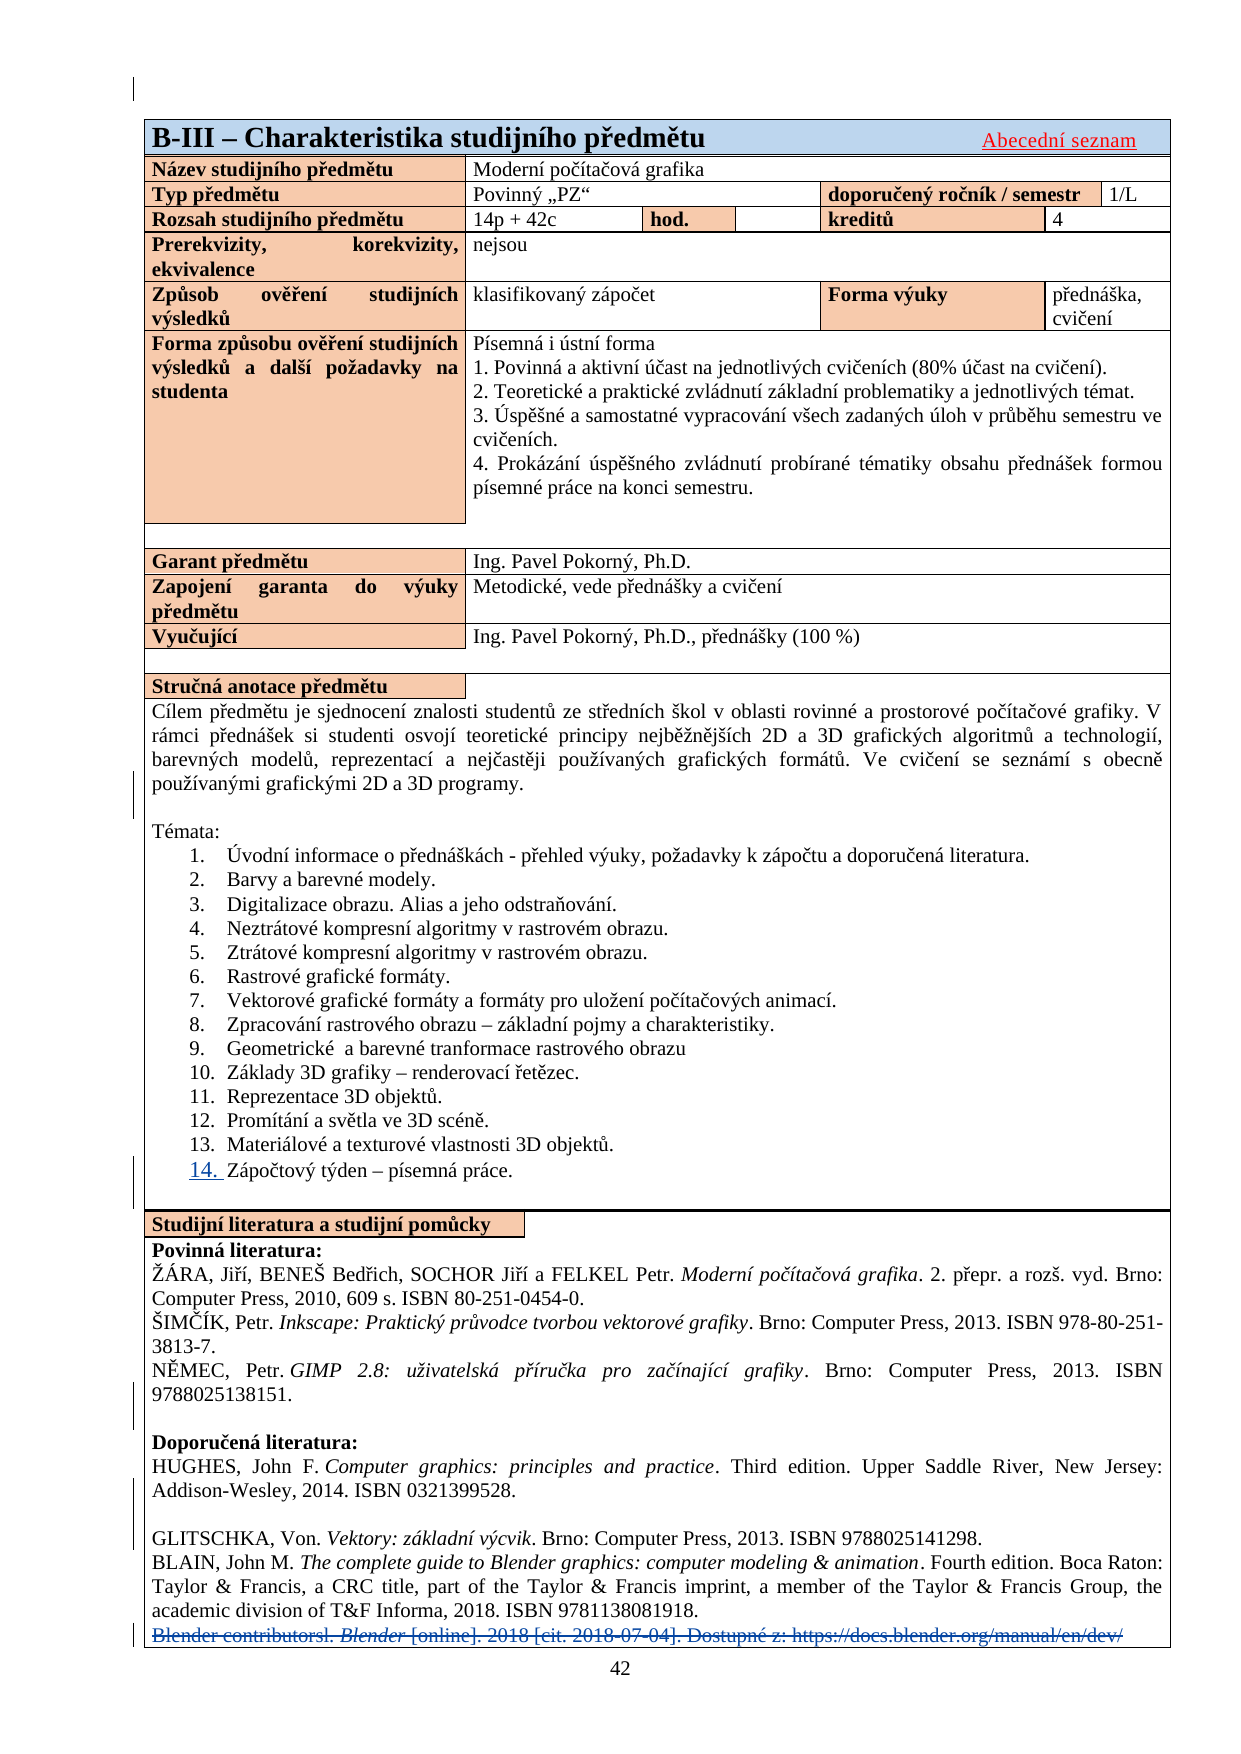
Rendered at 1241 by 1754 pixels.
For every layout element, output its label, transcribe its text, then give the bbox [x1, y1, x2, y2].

table_cell hod. [643, 207, 735, 231]
table_cell [466, 674, 1170, 698]
table_cell Forma způsobu ověření studijních výsledků a další požadavky na studenta [145, 331, 465, 523]
table_cell Způsob ověření studijních výsledků [145, 282, 465, 330]
table_cell Ing. Pavel Pokorný, Ph.D., přednášky (100 %) [466, 624, 1170, 648]
table_cell Vyučující [145, 624, 465, 648]
table_cell 1/L [1102, 182, 1170, 206]
table_cell Moderní počítačová grafika [466, 157, 1170, 181]
table_cell klasifikovaný zápočet [466, 282, 820, 330]
table_cell Metodické, vede přednášky a cvičení [466, 575, 1170, 623]
table_cell doporučený ročník / semestr [821, 182, 1101, 206]
table_cell nejsou [466, 233, 1170, 281]
table_cell Povinný „PZ“ [466, 182, 820, 206]
table_cell Ing. Pavel Pokorný, Ph.D. [466, 549, 1170, 573]
table_header B-III – Charakteristika studijního předmětu Abecední seznam [145, 120, 1170, 154]
table_cell [145, 523, 1170, 548]
table_cell Forma výuky [821, 282, 1044, 330]
table_cell Rozsah studijního předmětu [145, 207, 465, 231]
table_cell 14p + 42c [466, 207, 642, 231]
table_cell Typ předmětu [145, 182, 465, 206]
table_cell Studijní literatura a studijní pomůcky [145, 1212, 524, 1236]
table_cell Stručná anotace předmětu [145, 674, 465, 698]
table_cell [525, 1212, 1170, 1236]
table_cell 4 [1046, 207, 1170, 231]
table_cell Písemná i ústní forma 1. Povinná a aktivní účast na jednotlivých cvičeních (80% účast na cvičení). 2. Teoretické a praktické zvládnutí základní problematiky a jednotlivých témat. 3. Úspěšné a samostatné vypracování všech zadaných úloh v průběhu semestru ve cvičeních. 4. Prokázání úspěšného zvládnutí probírané tématiky obsahu přednášek formou písemné práce na konci semestru. [466, 331, 1170, 523]
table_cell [145, 1236, 1170, 1647]
table_cell kreditů [821, 207, 1044, 231]
table_cell [736, 207, 820, 231]
table_cell Zapojení garanta do výuky předmětu [145, 575, 465, 623]
table_cell přednáška, cvičení [1046, 282, 1170, 330]
table_cell Název studijního předmětu [145, 157, 465, 181]
table_cell [145, 648, 1170, 673]
table_cell Garant předmětu [145, 549, 465, 573]
table_cell Prerekvizity, korekvizity, ekvivalence [145, 233, 465, 281]
table_cell Cílem předmětu je sjednocení znalosti studentů ze středních škol v oblasti rovinné a prostorové počítačové grafiky. V rámci přednášek si studenti osvojí teoretické principy nejběžnějších 2D a 3D grafických algoritmů a technologií, barevných modelů, reprezentací a nejčastěji používaných grafických formátů. Ve cvičení se seznámí s obecně používanými grafickými 2D a 3D programy. Témata: Úvodní informace o přednáškách - přehled výuky, požadavky k zápočtu a doporučená literatura. Barvy a barevné modely. Digitalizace obrazu. Alias a jeho odstraňování. Neztrátové kompresní algoritmy v rastrovém obrazu. Ztrátové kompresní algoritmy v rastrovém obrazu. Rastrové grafické formáty. Vektorové grafické formáty a formáty pro uložení počítačových animací. Zpracování rastrového obrazu – základní pojmy a charakteristiky. Geometrické a barevné tranformace rastrového obrazu Základy 3D grafiky – renderovací řetězec. Reprezentace 3D objektů. Promítání a světla ve 3D scéně. Materiálové a texturové vlastnosti 3D objektů. Zápočtový týden – písemná práce. [145, 698, 1170, 1209]
